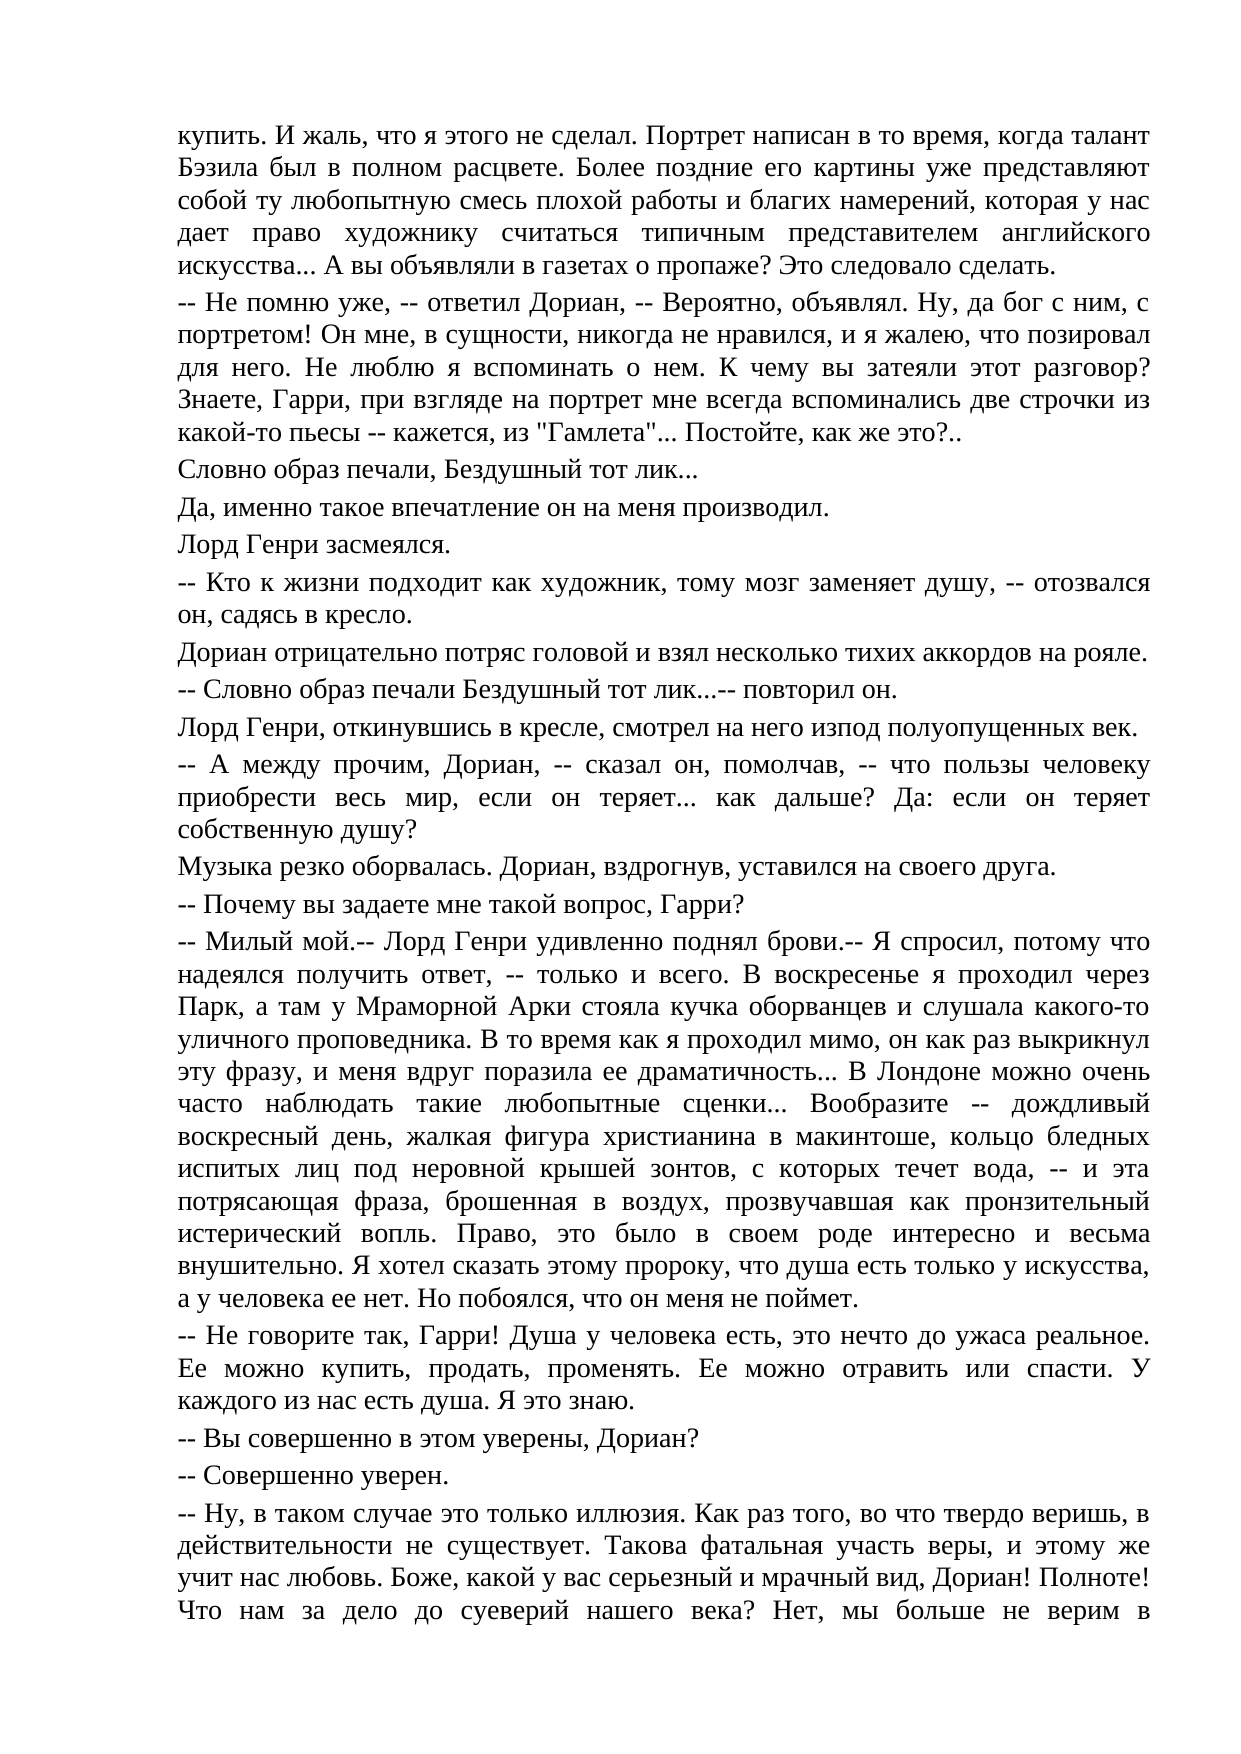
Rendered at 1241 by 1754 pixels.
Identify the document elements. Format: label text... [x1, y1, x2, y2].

text -- Милый мой.-- Лорд Генри удивленно поднял брови.-- Я спросил, потому что надеялся получить ответ, -- только и всего. В воскресенье я проходил через Парк, а там у Мраморной Арки стояла кучка оборванцев и слушала какого-то уличного проповедника. В то время как я проходил мимо, он как раз выкрикнул эту фразу, и меня вдруг поразила ее драматичность... В Лондоне можно очень часто наблюдать такие любопытные сценки... Вообразите -- дождливый воскресный день, жалкая фигура христианина в макинтоше, кольцо бледных испитых лиц под неровной крышей зонтов, с которых течет вода, -- и эта потрясающая фраза, брошенная в воздух, прозвучавшая как пронзительный истерический вопль. Право, это было в своем роде интересно и весьма внушительно. Я хотел сказать этому пророку, что душа есть только у искусства, а у человека ее нет. Но побоялся, что он меня не поймет. [177, 924, 1152, 1313]
text -- Не говорите так, Гарри! Душа у человека есть, это нечто до ужаса реальное. Ее можно купить, продать, променять. Ее можно отравить или спасти. У каждого из нас есть душа. Я это знаю. [177, 1318, 1152, 1416]
text Дориан отрицательно потряс головой и взял несколько тихих аккордов на рояле. [177, 635, 1152, 667]
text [177, 1496, 1152, 1625]
text Музыка резко оборвалась. Дориан, вздрогнув, уставился на своего друга. [177, 849, 1152, 882]
text Словно образ печали, Бездушный тот лик... [177, 452, 1152, 485]
text Да, именно такое впечатление он на меня производил. [177, 490, 1152, 522]
text -- Совершенно уверен. [177, 1458, 1152, 1491]
text -- Не помню уже, -- ответил Дориан, -- Вероятно, объявлял. Ну, да бог с ним, с портретом! Он мне, в сущности, никогда не нравился, и я жалею, что позировал для него. Не люблю я вспоминать о нем. К чему вы затеяли этот разговор? Знаете, Гарри, при взгляде на портрет мне всегда вспоминались две строчки из какой-то пьесы -- кажется, из "Гамлета"... Постойте, как же это?.. [177, 285, 1152, 447]
text -- Вы совершенно в этом уверены, Дориан? [177, 1421, 1152, 1453]
text -- Словно образ печали Бездушный тот лик...-- повторил он. [177, 672, 1152, 704]
text Лорд Генри засмеялся. [177, 527, 1152, 560]
text -- Почему вы задаете мне такой вопрос, Гарри? [177, 887, 1152, 919]
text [177, 118, 1152, 280]
text -- Кто к жизни подходит как художник, тому мозг заменяет душу, -- отозвался он, садясь в кресло. [177, 565, 1152, 629]
text -- А между прочим, Дориан, -- сказал он, помолчав, -- что пользы человеку приобрести весь мир, если он теряет... как дальше? Да: если он теряет собственную душу? [177, 747, 1152, 844]
text Лорд Генри, откинувшись в кресле, смотрел на него изпод полуопущенных век. [177, 710, 1152, 742]
